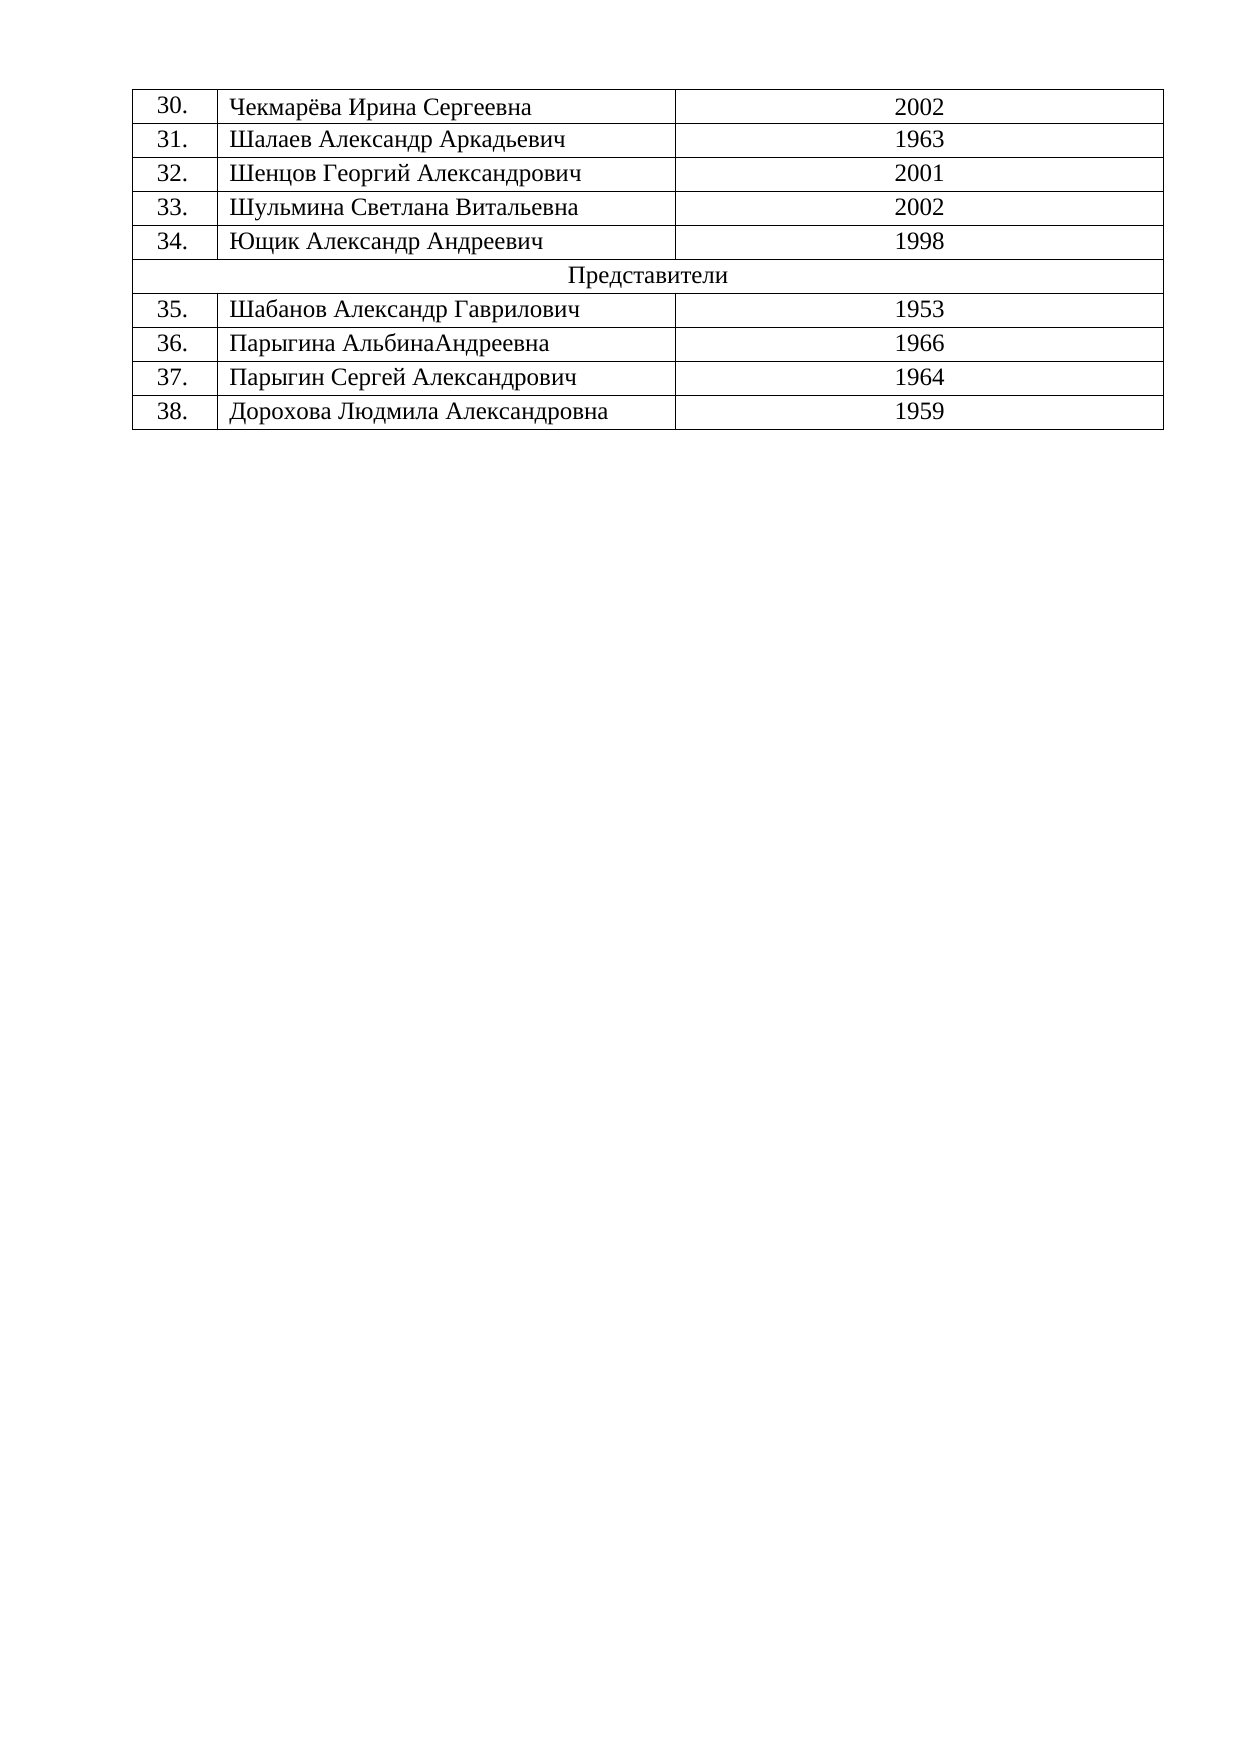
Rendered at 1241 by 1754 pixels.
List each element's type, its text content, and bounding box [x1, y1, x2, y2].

table_cell Парыгина АльбинаАндреевна [218, 328, 675, 361]
table_cell 1963 [676, 124, 1163, 157]
table_cell 1998 [676, 226, 1163, 259]
table_cell [133, 158, 217, 191]
table_cell 1964 [676, 362, 1163, 395]
table_cell [133, 294, 217, 327]
table_cell Шенцов Георгий Александрович [218, 158, 675, 191]
table_cell 2002 [676, 90, 1163, 123]
table_cell Парыгин Сергей Александрович [218, 362, 675, 395]
table_cell 2001 [676, 158, 1163, 191]
table_cell [133, 328, 217, 361]
table_cell [133, 396, 217, 429]
table_cell [133, 362, 217, 395]
table_cell 1959 [676, 396, 1163, 429]
table_cell Шалаев Александр Аркадьевич [218, 124, 675, 157]
table_cell Шабанов Александр Гаврилович [218, 294, 675, 327]
table_cell Представители [133, 260, 1163, 293]
table_cell [133, 226, 217, 259]
table_cell 1953 [676, 294, 1163, 327]
table_cell [133, 124, 217, 157]
table_cell [133, 192, 217, 225]
table_cell Чекмарёва Ирина Сергеевна [218, 90, 675, 123]
table_cell Шульмина Светлана Витальевна [218, 192, 675, 225]
table_cell 2002 [676, 192, 1163, 225]
table_cell Ющик Александр Андреевич [218, 226, 675, 259]
table_cell 1966 [676, 328, 1163, 361]
table_cell [133, 90, 217, 123]
table_cell Дорохова Людмила Александровна [218, 396, 675, 429]
